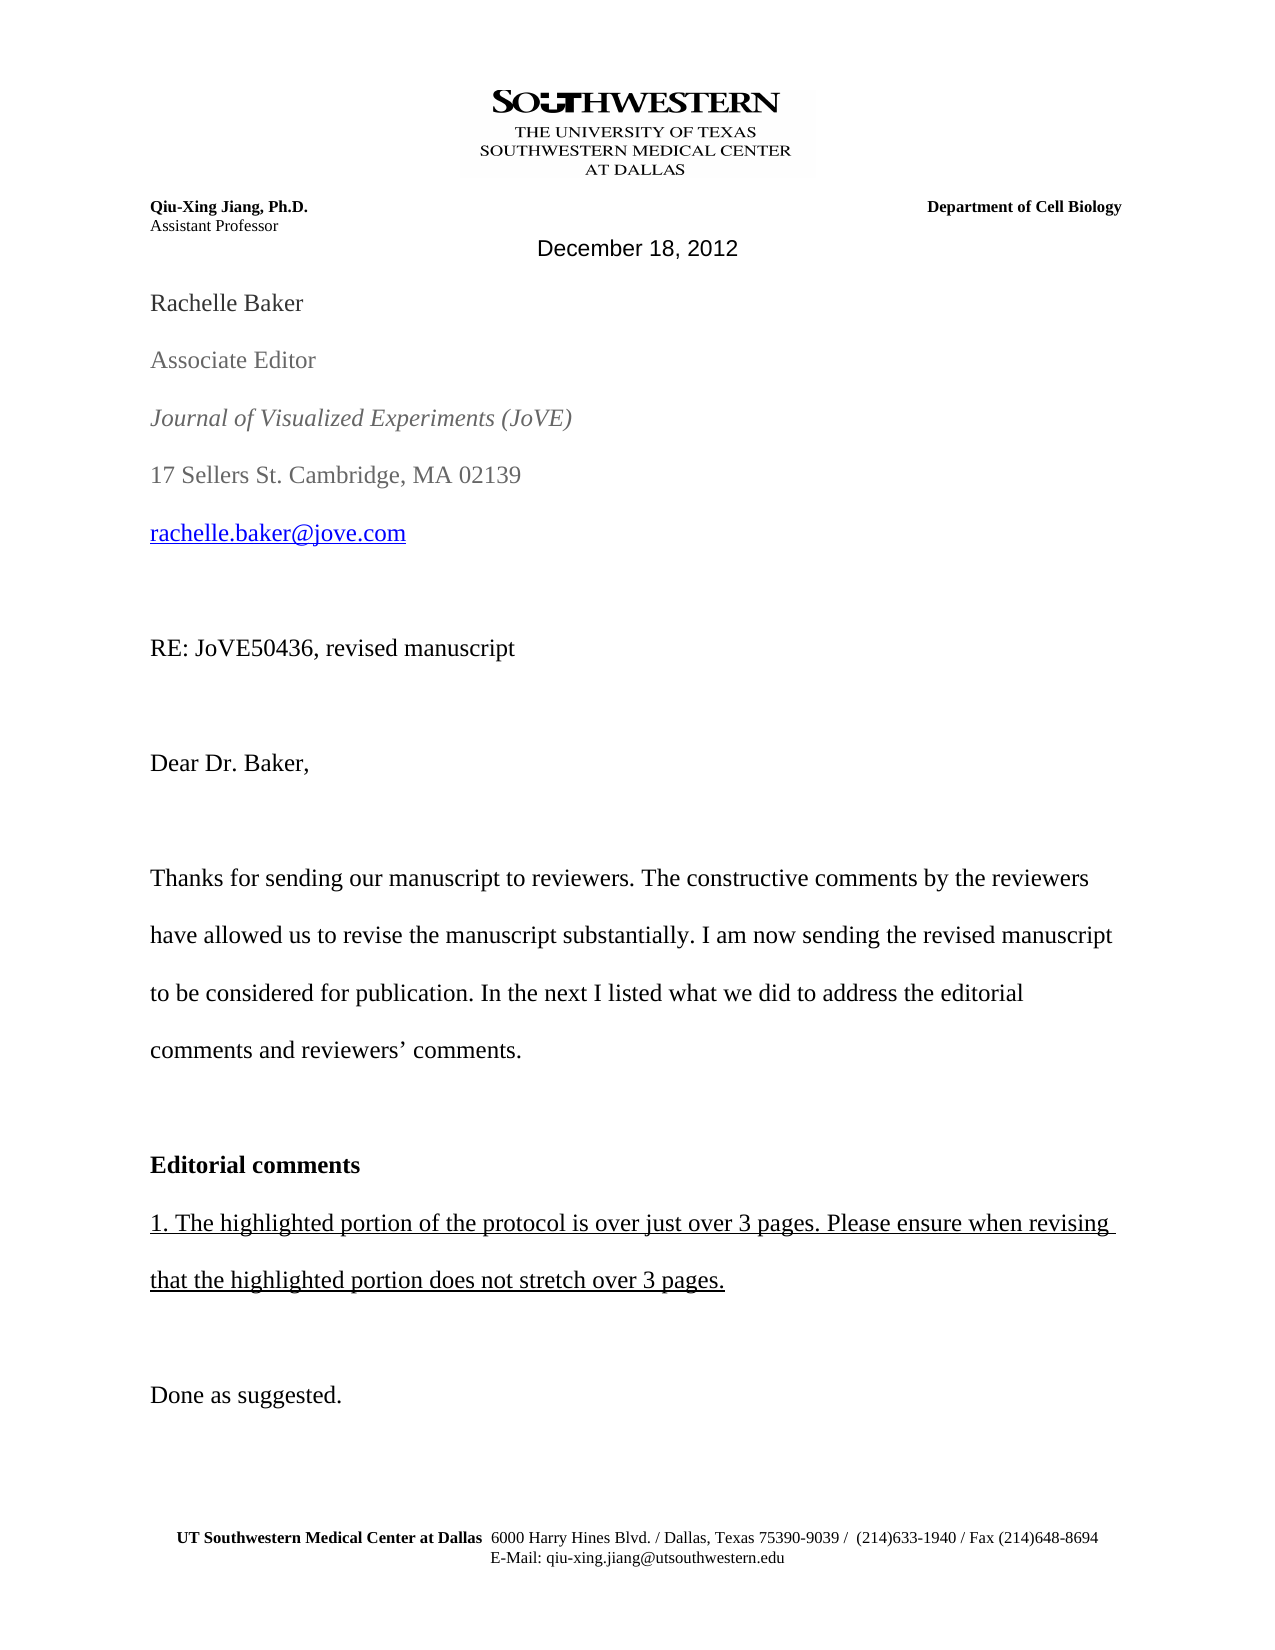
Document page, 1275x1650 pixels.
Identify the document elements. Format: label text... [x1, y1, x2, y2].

text Thanks for sending our manuscript to reviewers. The constructive comments by the reviewers have allowed us to revise the manuscript substantially. I am now sending the revised manuscript to be considered for publication. In the next I listed what we did to address the editorial comments and reviewers’ comments. [150, 805, 1125, 1064]
text Editorial comments 1. The highlighted portion of the protocol is over just over 3 pages. Please ensure when revising that the highlighted portion does not stretch over 3 pages. [150, 1150, 1125, 1351]
text December 18, 2012 [150, 235, 1125, 261]
text Rachelle Baker Associate Editor Journal of Visualized Experiments (JoVE) 17 Sellers St. Cambridge, MA 02139 rachelle.baker@jove.com [150, 288, 1125, 604]
text Done as suggested. [150, 1380, 1125, 1409]
picture [460, 90, 816, 178]
text Dear Dr. Baker, [150, 748, 1125, 776]
text RE: JoVE50436, revised manuscript [150, 633, 1125, 661]
